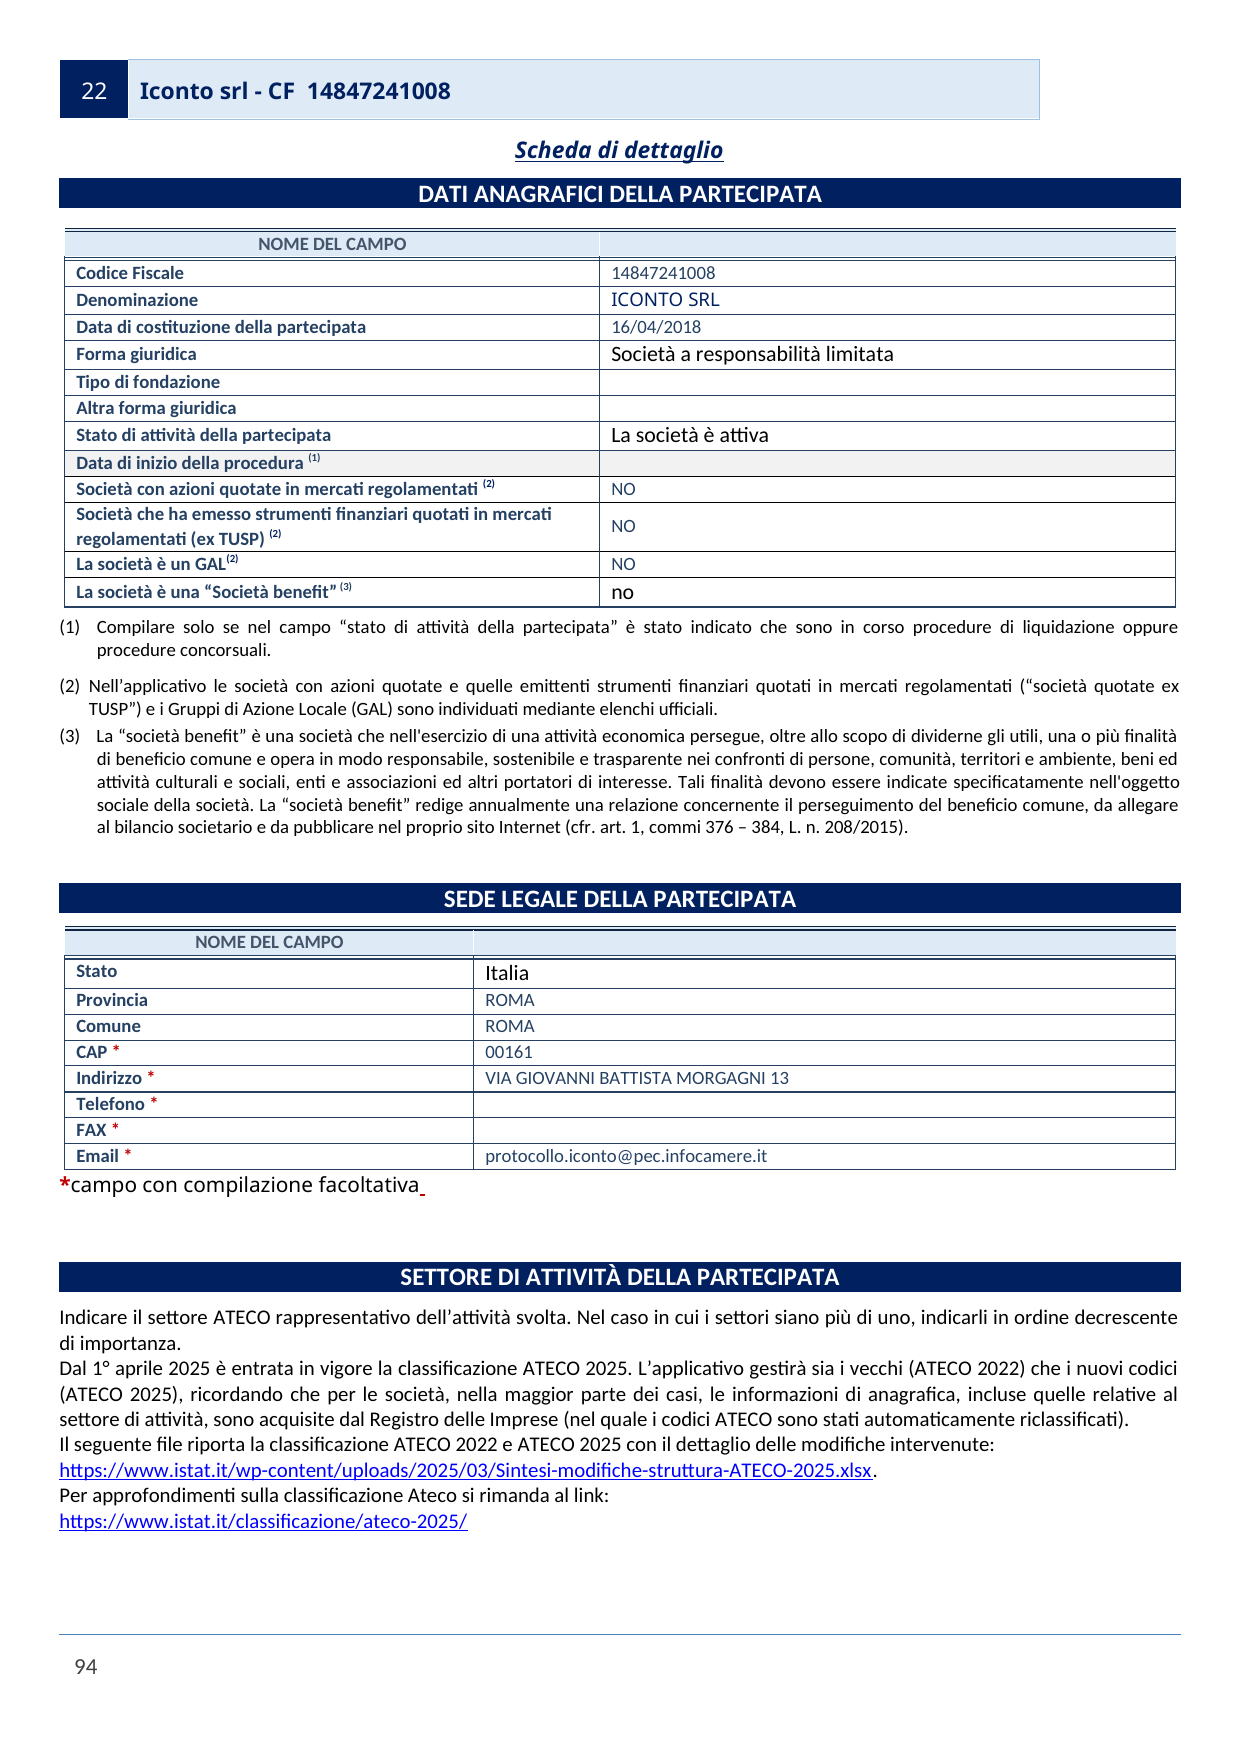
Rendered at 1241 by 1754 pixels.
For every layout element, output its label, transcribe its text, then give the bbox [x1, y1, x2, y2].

text Per approfondimenti sulla classificazione Ateco si rimanda al link: [59, 1482, 1181, 1508]
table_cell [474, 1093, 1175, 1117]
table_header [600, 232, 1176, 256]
list Nell’applicativo le società con azioni quotate e quelle emittenti strumenti finanziari quotati in mercati regolamentati (“società quotate ex TUSP”) e i Gruppi di Azione Locale (GAL) sono individuati mediante elenchi ufficiali. [59, 674, 1181, 720]
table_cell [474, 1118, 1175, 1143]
text Indicare il settore ATECO rappresentativo dell’attività svolta. Nel caso in cui i settori siano più di uno, indicarli in ordine decrescente di importanza. [59, 1304, 1181, 1355]
list Compilare solo se nel campo “stato di attività della partecipata” è stato indicato che sono in corso procedure di liquidazione oppure procedure concorsuali. [59, 616, 1181, 662]
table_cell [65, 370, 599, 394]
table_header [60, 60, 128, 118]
text Dal 1° aprile 2025 è entrata in vigore la classificazione ATECO 2025. L’applicativo gestirà sia i vecchi (ATECO 2022) che i nuovi codici (ATECO 2025), ricordando che per le società, nella maggior parte dei casi, le informazioni di anagrafica, incluse quelle relative al settore di attività, sono acquisite dal Registro delle Imprese (nel quale i codici ATECO sono stati automaticamente riclassificati). [59, 1355, 1181, 1432]
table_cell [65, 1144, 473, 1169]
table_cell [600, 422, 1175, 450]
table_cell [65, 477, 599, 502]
text Il seguente file riporta la classificazione ATECO 2022 e ATECO 2025 con il dettaglio delle modifiche intervenute: [59, 1432, 1181, 1457]
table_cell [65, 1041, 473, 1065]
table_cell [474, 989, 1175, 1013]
text DATI ANAGRAFICI DELLA PARTECIPATA [59, 178, 1181, 208]
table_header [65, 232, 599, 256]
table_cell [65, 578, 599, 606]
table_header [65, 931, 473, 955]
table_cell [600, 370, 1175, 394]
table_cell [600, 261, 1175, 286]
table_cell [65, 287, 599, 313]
text SETTORE DI ATTIVITÀ DELLA PARTECIPATA [59, 1262, 1181, 1292]
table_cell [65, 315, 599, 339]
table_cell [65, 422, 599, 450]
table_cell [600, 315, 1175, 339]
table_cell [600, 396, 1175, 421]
text SEDE LEGALE DELLA PARTECIPATA [59, 883, 1181, 913]
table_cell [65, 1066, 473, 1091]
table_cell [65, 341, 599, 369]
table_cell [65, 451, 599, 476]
text *campo con compilazione facoltativa [59, 1170, 1181, 1199]
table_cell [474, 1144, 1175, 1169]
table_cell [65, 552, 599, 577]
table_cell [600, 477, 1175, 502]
text https://www.istat.it/wp-content/uploads/2025/03/Sintesi-modifiche-struttura-ATECO-2025.xlsx. [59, 1457, 1181, 1482]
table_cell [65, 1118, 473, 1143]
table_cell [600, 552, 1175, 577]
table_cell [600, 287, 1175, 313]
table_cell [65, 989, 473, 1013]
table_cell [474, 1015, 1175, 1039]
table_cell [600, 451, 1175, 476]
text Scheda di dettaglio [59, 132, 1181, 165]
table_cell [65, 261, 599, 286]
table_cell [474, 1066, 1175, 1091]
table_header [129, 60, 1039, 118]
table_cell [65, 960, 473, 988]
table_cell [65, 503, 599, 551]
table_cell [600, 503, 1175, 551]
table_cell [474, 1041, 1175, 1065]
list La “società benefit” è una società che nell'esercizio di una attività economica persegue, oltre allo scopo di dividerne gli utili, una o più finalità di beneficio comune e opera in modo responsabile, sostenibile e trasparente nei confronti di persone, comunità, territori e ambiente, beni ed attività culturali e sociali, enti e associazioni ed altri portatori di interesse. Tali finalità devono essere indicate specificatamente nell'oggetto sociale della società. La “società benefit” redige annualmente una relazione concernente il perseguimento del beneficio comune, da allegare al bilancio societario e da pubblicare nel proprio sito Internet (cfr. art. 1, commi 376 – 384, L. n. 208/2015). [59, 724, 1181, 839]
text https://www.istat.it/classificazione/ateco-2025/ [59, 1508, 1181, 1533]
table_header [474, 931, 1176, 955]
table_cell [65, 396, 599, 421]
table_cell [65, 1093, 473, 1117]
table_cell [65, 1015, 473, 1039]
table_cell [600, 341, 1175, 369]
